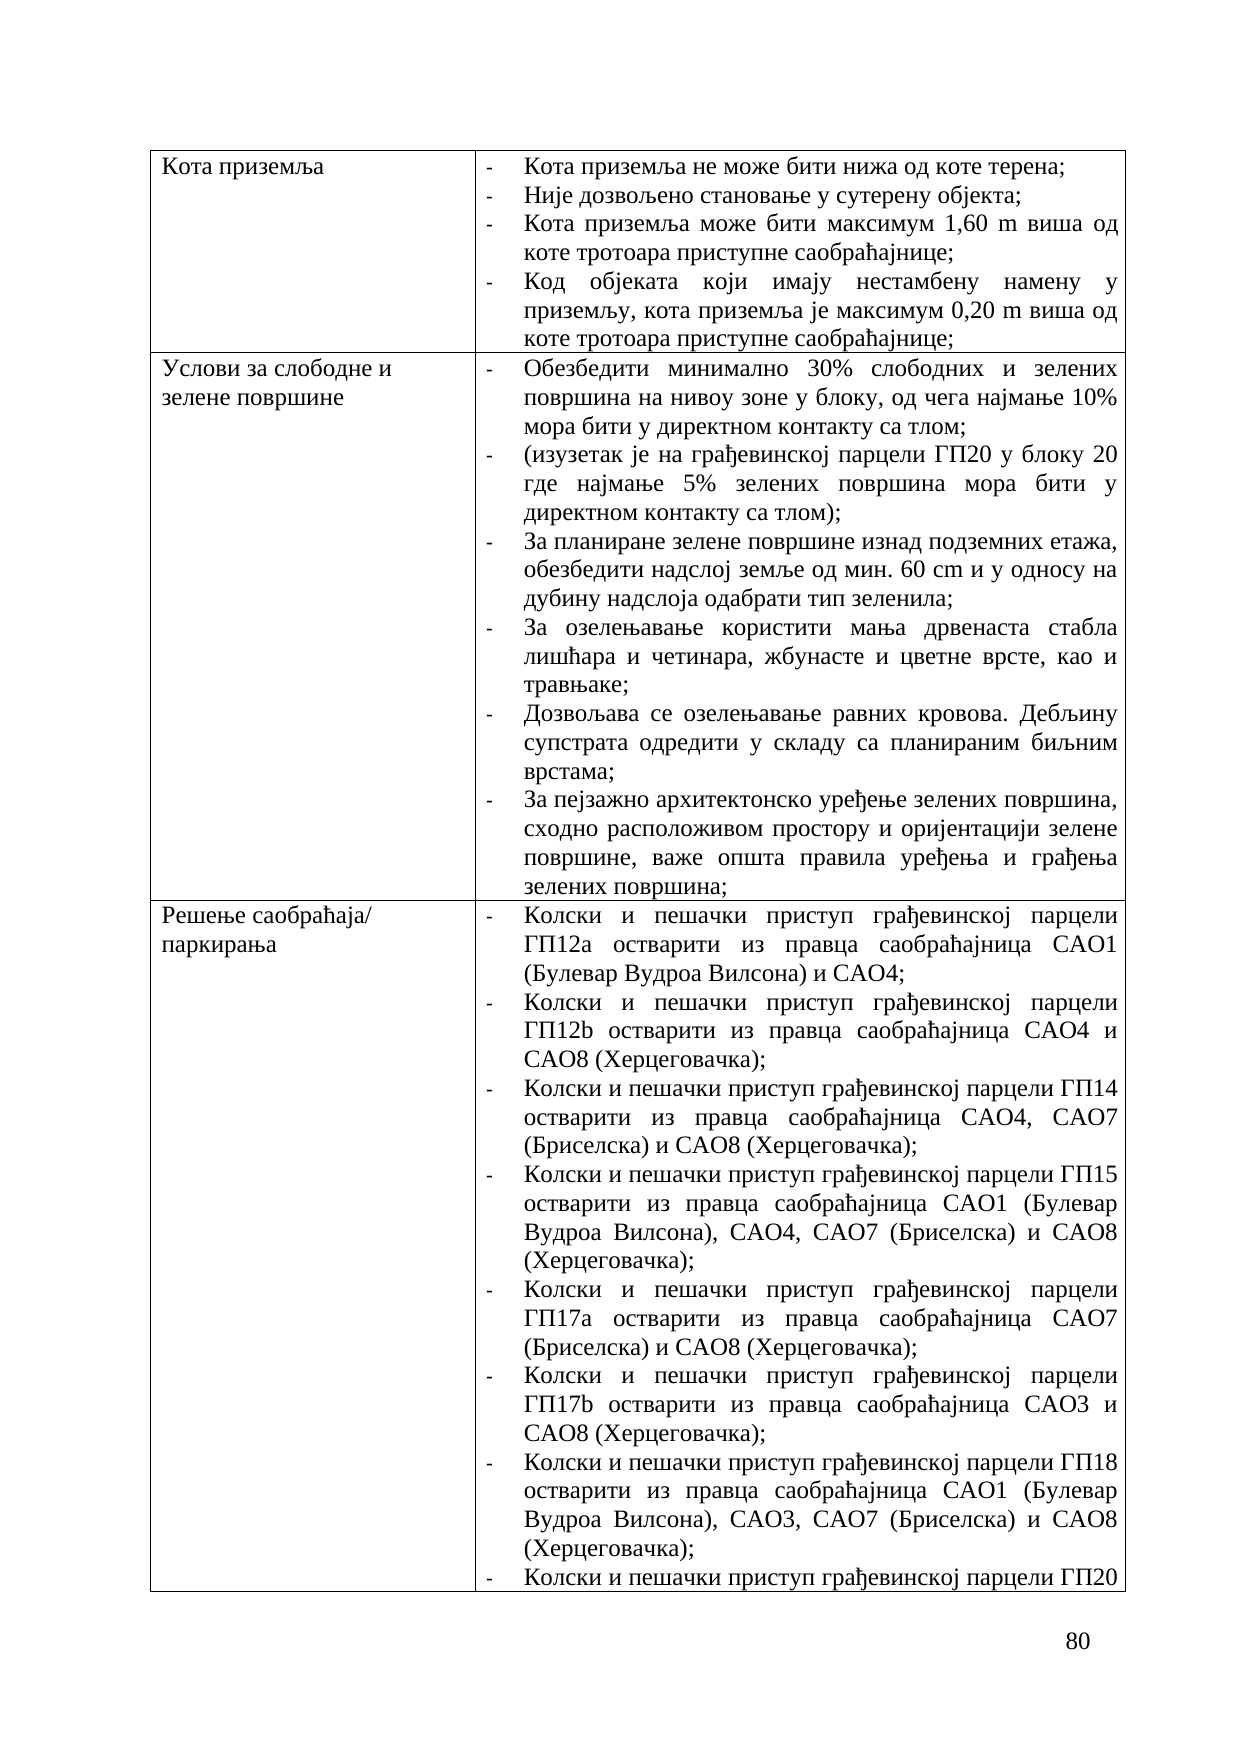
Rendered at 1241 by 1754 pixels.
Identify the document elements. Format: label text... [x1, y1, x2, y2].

table_cell Услови за слободне и зелене површине [151, 353, 475, 899]
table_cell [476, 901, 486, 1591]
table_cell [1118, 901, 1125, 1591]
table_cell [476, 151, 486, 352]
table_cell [151, 901, 475, 1591]
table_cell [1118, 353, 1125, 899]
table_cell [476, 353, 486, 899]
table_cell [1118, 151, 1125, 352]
table_cell Кота приземља [151, 151, 475, 352]
